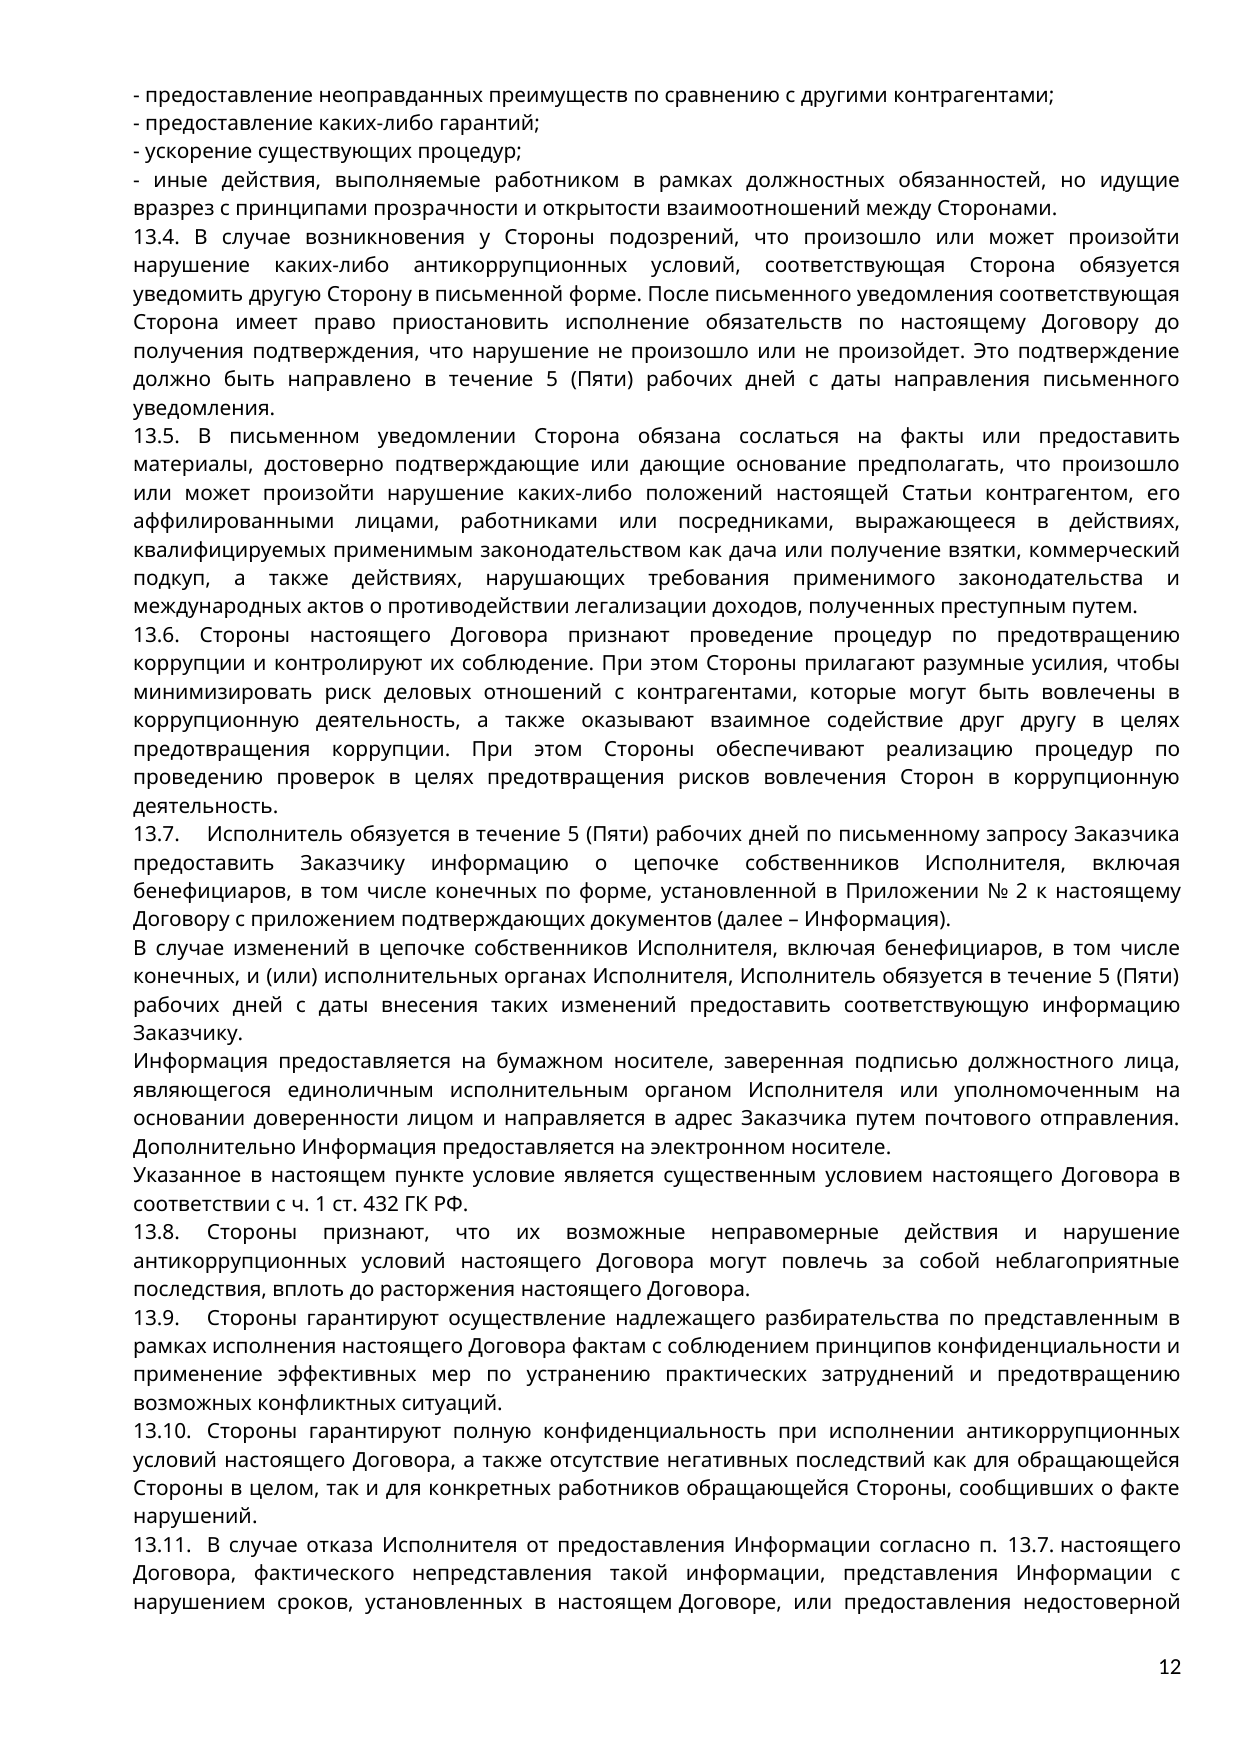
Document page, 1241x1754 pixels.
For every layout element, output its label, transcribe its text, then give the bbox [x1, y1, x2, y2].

list Стороны признают, что их возможные неправомерные действия и нарушение антикоррупционных условий настоящего Договора могут повлечь за собой неблагоприятные последствия, вплоть до расторжения настоящего Договора. [133, 1217, 1181, 1303]
text - предоставление неоправданных преимуществ по сравнению с другими контрагентами; [133, 80, 1181, 108]
text 13.5. В письменном уведомлении Сторона обязана сослаться на факты или предоставить материалы, достоверно подтверждающие или дающие основание предполагать, что произошло или может произойти нарушение каких-либо положений настоящей Статьи контрагентом, его аффилированными лицами, работниками или посредниками, выражающееся в действиях, квалифицируемых применимым законодательством как дача или получение взятки, коммерческий подкуп, а также действиях, нарушающих требования применимого законодательства и международных актов о противодействии легализации доходов, полученных преступным путем. [133, 421, 1181, 620]
list Стороны гарантируют полную конфиденциальность при исполнении антикоррупционных условий настоящего Договора, а также отсутствие негативных последствий как для обращающейся Стороны в целом, так и для конкретных работников обращающейся Стороны, сообщивших о факте нарушений. [133, 1416, 1181, 1530]
list Исполнитель обязуется в течение 5 (Пяти) рабочих дней по письменному запросу Заказчика предоставить Заказчику информацию о цепочке собственников Исполнителя, включая бенефициаров, в том числе конечных по форме, установленной в Приложении № 2 к настоящему Договору с приложением подтверждающих документов (далее – Информация). [133, 819, 1181, 933]
text 13.6. Стороны настоящего Договора признают проведение процедур по предотвращению коррупции и контролируют их соблюдение. При этом Стороны прилагают разумные усилия, чтобы минимизировать риск деловых отношений с контрагентами, которые могут быть вовлечены в коррупционную деятельность, а также оказывают взаимное содействие друг другу в целях предотвращения коррупции. При этом Стороны обеспечивают реализацию процедур по проведению проверок в целях предотвращения рисков вовлечения Сторон в коррупционную деятельность. [133, 620, 1181, 819]
text В случае изменений в цепочке собственников Исполнителя, включая бенефициаров, в том числе конечных, и (или) исполнительных органах Исполнителя, Исполнитель обязуется в течение 5 (Пяти) рабочих дней с даты внесения таких изменений предоставить соответствующую информацию Заказчику. [133, 933, 1181, 1047]
text Указанное в настоящем пункте условие является существенным условием настоящего Договора в соответствии с ч. 1 ст. 432 ГК РФ. [133, 1160, 1181, 1217]
text Информация предоставляется на бумажном носителе, заверенная подписью должностного лица, являющегося единоличным исполнительным органом Исполнителя или уполномоченным на основании доверенности лицом и направляется в адрес Заказчика путем почтового отправления. Дополнительно Информация предоставляется на электронном носителе. [133, 1047, 1181, 1160]
list Стороны гарантируют осуществление надлежащего разбирательства по представленным в рамках исполнения настоящего Договора фактам с соблюдением принципов конфиденциальности и применение эффективных мер по устранению практических затруднений и предотвращению возможных конфликтных ситуаций. [133, 1303, 1181, 1416]
text 13.4. В случае возникновения у Стороны подозрений, что произошло или может произойти нарушение каких-либо антикоррупционных условий, соответствующая Сторона обязуется уведомить другую Сторону в письменной форме. После письменного уведомления соответствующая Сторона имеет право приостановить исполнение обязательств по настоящему Договору до получения подтверждения, что нарушение не произошло или не произойдет. Это подтверждение должно быть направлено в течение 5 (Пяти) рабочих дней с даты направления письменного уведомления. [133, 222, 1181, 421]
text - ускорение существующих процедур; [133, 137, 1181, 165]
text - иные действия, выполняемые работником в рамках должностных обязанностей, но идущие вразрез с принципами прозрачности и открытости взаимоотношений между Сторонами. [133, 165, 1181, 222]
text - предоставление каких-либо гарантий; [133, 108, 1181, 137]
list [133, 1530, 1181, 1615]
